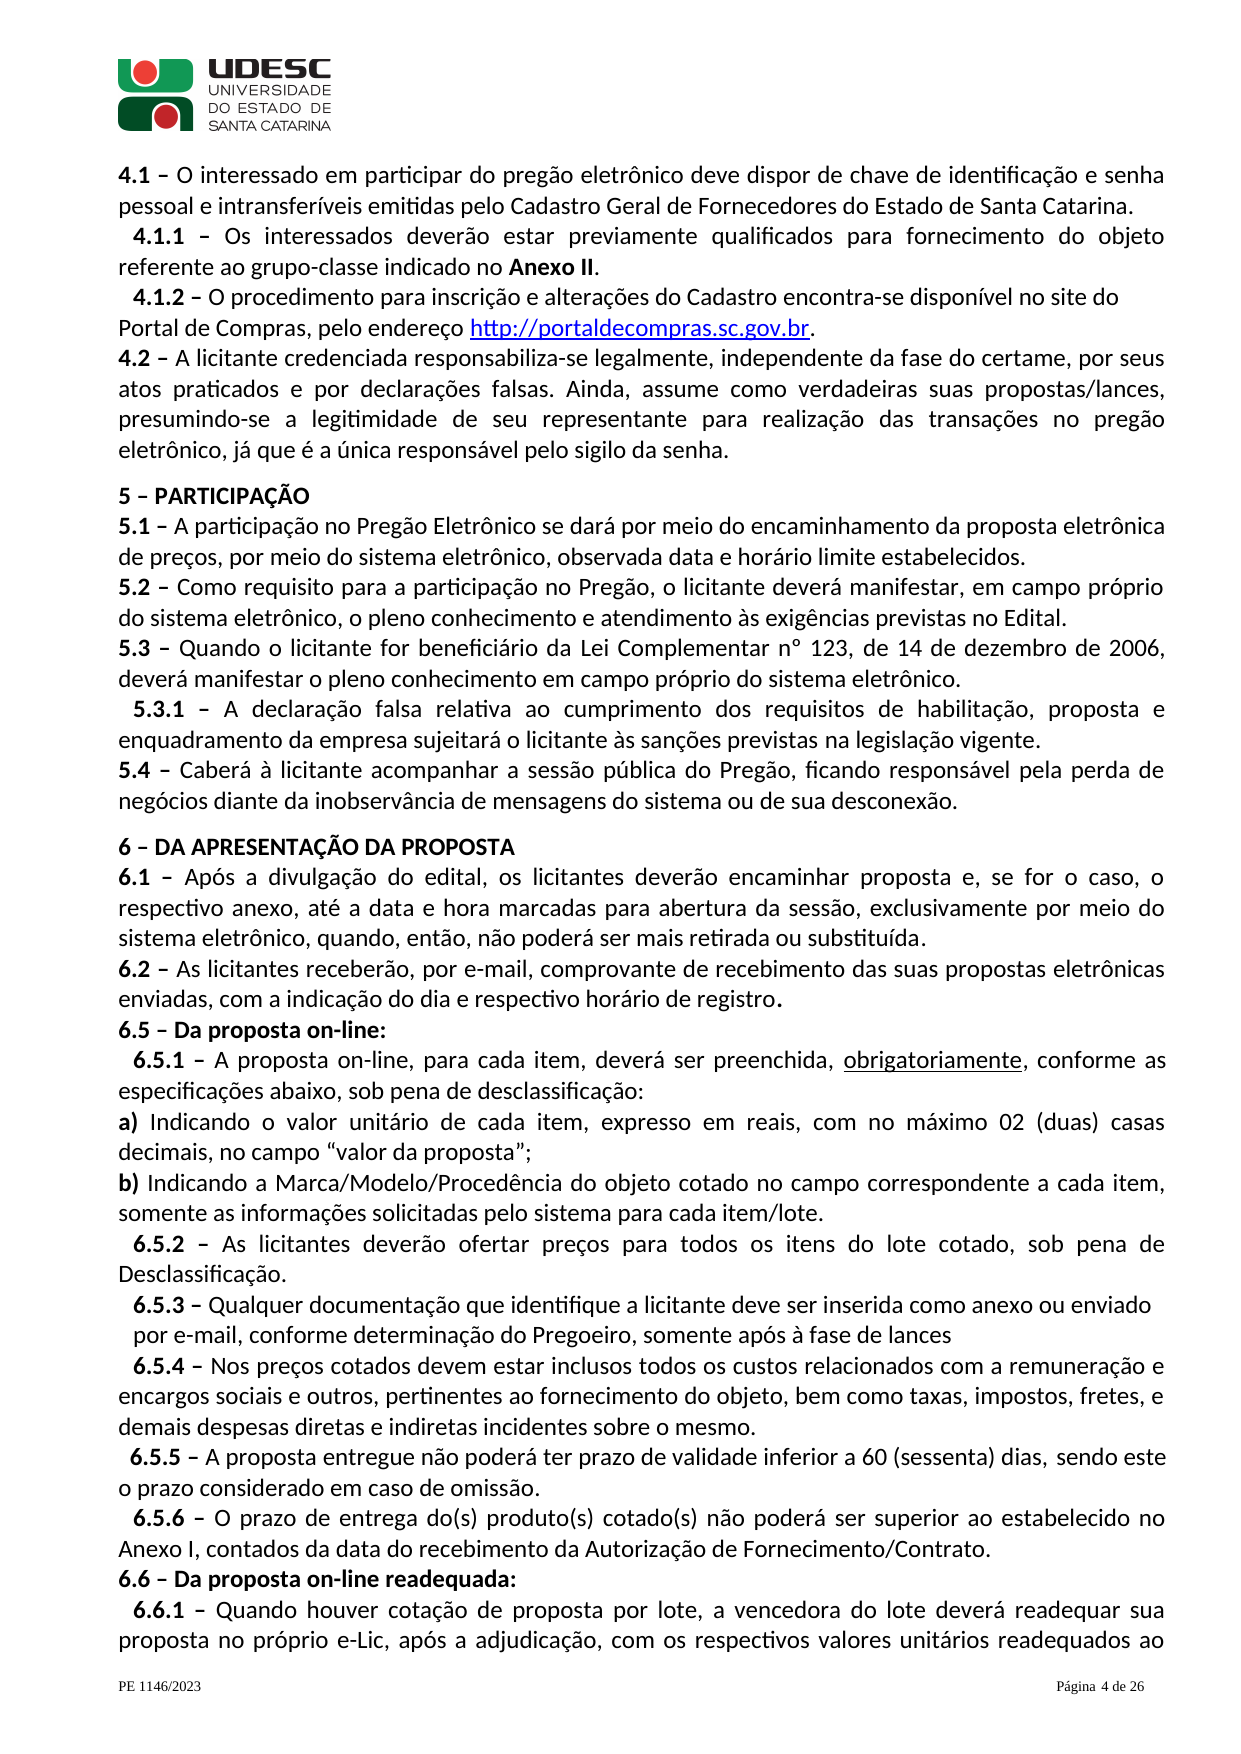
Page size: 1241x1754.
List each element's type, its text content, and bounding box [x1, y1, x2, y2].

text 4.1.2 – O procedimento para inscrição e alterações do Cadastro encontra-se disponível no site do [118, 281, 1166, 312]
text 6.5.4 – Nos preços cotados devem estar inclusos todos os custos relacionados com a remuneração e encargos sociais e outros, pertinentes ao fornecimento do objeto, bem como taxas, impostos, fretes, e demais despesas diretas e indiretas incidentes sobre o mesmo. 6.5.5 – A proposta entregue não poderá ter prazo de validade inferior a 60 (sessenta) dias, sendo este o prazo considerado em caso de omissão. [118, 1350, 1166, 1502]
text a) Indicando o valor unitário de cada item, expresso em reais, com no máximo 02 (duas) casas decimais, no campo “valor da proposta”; [118, 1106, 1166, 1167]
text Portal de Compras, pelo endereço http://portaldecompras.sc.gov.br. [118, 312, 1166, 342]
text 5.1 – A participação no Pregão Eletrônico se dará por meio do encaminhamento da proposta eletrônica de preços, por meio do sistema eletrônico, observada data e horário limite estabelecidos. [118, 510, 1166, 571]
text 4.2 – A licitante credenciada responsabiliza-se legalmente, independente da fase do certame, por seus atos praticados e por declarações falsas. Ainda, assume como verdadeiras suas propostas/lances, presumindo-se a legitimidade de seu representante para realização das transações no pregão eletrônico, já que é a única responsável pelo sigilo da senha. [118, 342, 1166, 464]
text 5.4 – Caberá à licitante acompanhar a sessão pública do Pregão, ficando responsável pela perda de negócios diante da inobservância de mensagens do sistema ou de sua desconexão. [118, 754, 1166, 816]
text 6.5.1 – A proposta on-line, para cada item, deverá ser preenchida, obrigatoriamente, conforme as especificações abaixo, sob pena de desclassificação: [118, 1044, 1166, 1106]
text 6.6 – Da proposta on-line readequada: [118, 1563, 1166, 1594]
text 5.3 – Quando o licitante for beneficiário da Lei Complementar nº 123, de 14 de dezembro de 2006, deverá manifestar o pleno conhecimento em campo próprio do sistema eletrônico. [118, 632, 1166, 693]
picture [118, 59, 331, 131]
text 6.5.6 – O prazo de entrega do(s) produto(s) cotado(s) não poderá ser superior ao estabelecido no Anexo I, contados da data do recebimento da Autorização de Fornecimento/Contrato. [118, 1502, 1166, 1563]
text 4.1 – O interessado em participar do pregão eletrônico deve dispor de chave de identificação e senha pessoal e intransferíveis emitidas pelo Cadastro Geral de Fornecedores do Estado de Santa Catarina. [118, 159, 1166, 220]
text 5.2 – Como requisito para a participação no Pregão, o licitante deverá manifestar, em campo próprio do sistema eletrônico, o pleno conhecimento e atendimento às exigências previstas no Edital. [118, 571, 1166, 632]
text 6.2 – As licitantes receberão, por e-mail, comprovante de recebimento das suas propostas eletrônicas enviadas, com a indicação do dia e respectivo horário de registro. [118, 953, 1166, 1014]
text 6.1 – Após a divulgação do edital, os licitantes deverão encaminhar proposta e, se for o caso, o respectivo anexo, até a data e hora marcadas para abertura da sessão, exclusivamente por meio do sistema eletrônico, quando, então, não poderá ser mais retirada ou substituída. [118, 861, 1166, 953]
text 6.5.2 – As licitantes deverão ofertar preços para todos os itens do lote cotado, sob pena de Desclassificação. [118, 1228, 1166, 1289]
text b) Indicando a Marca/Modelo/Procedência do objeto cotado no campo correspondente a cada item, somente as informações solicitadas pelo sistema para cada item/lote. [118, 1167, 1166, 1228]
text 5 – PARTICIPAÇÃO [118, 480, 1166, 510]
text 6 – DA APRESENTAÇÃO DA PROPOSTA [118, 831, 1166, 861]
text por e-mail, conforme determinação do Pregoeiro, somente após à fase de lances [118, 1319, 1166, 1350]
text 5.3.1 – A declaração falsa relativa ao cumprimento dos requisitos de habilitação, proposta e enquadramento da empresa sujeitará o licitante às sanções previstas na legislação vigente. [118, 693, 1166, 754]
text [118, 1594, 1166, 1655]
text 6.5 – Da proposta on-line: [118, 1014, 1166, 1044]
text 6.5.3 – Qualquer documentação que identifique a licitante deve ser inserida como anexo ou enviado [118, 1289, 1166, 1319]
text 4.1.1 – Os interessados deverão estar previamente qualificados para fornecimento do objeto referente ao grupo-classe indicado no Anexo II. [118, 220, 1166, 281]
